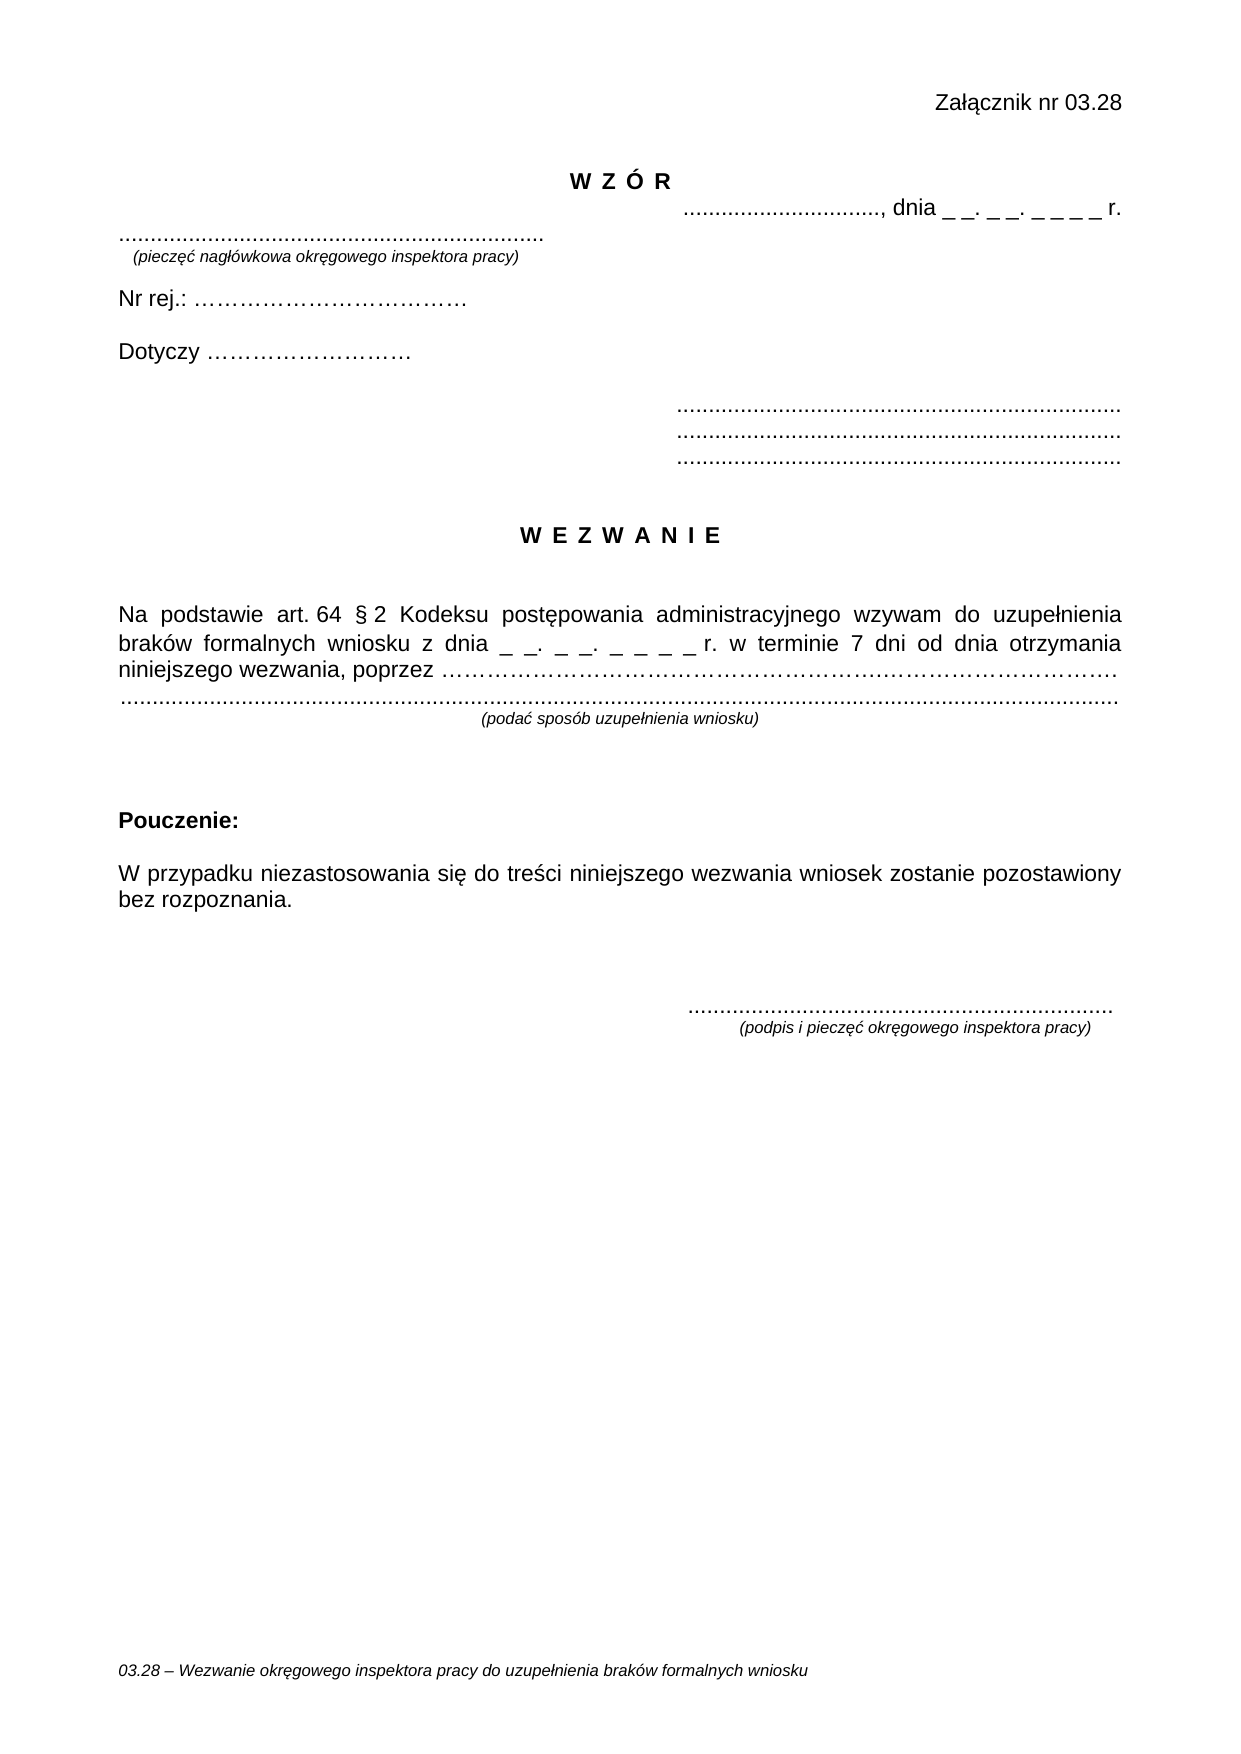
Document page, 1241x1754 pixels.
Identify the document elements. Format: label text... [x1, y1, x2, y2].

text W przypadku niezastosowania się do treści niniejszego wezwania wniosek zostanie pozostawiony bez rozpoznania. [118, 860, 1122, 913]
text ...................................................................... [118, 417, 1122, 443]
text Załącznik nr 03.28 [118, 89, 1122, 115]
text WZÓR [118, 168, 1122, 194]
text (podpis i pieczęć okręgowego inspektora pracy) [709, 1018, 1122, 1037]
text ...................................................................... [118, 443, 1122, 469]
text Na podstawie art. 64 § 2 Kodeksu postępowania administracyjnego wzywam do uzupełnienia braków formalnych wniosku z dnia _ _. _ _. _ _ _ _ r. w terminie 7 dni od dnia otrzymania niniejszego wezwania, poprzez ………………………………………………….…………………………. [118, 601, 1122, 683]
text ................................................................... [679, 992, 1122, 1018]
text (pieczęć nagłówkowa okręgowego inspektora pracy) [118, 247, 1122, 266]
text Nr rej.: ……………………………… [118, 285, 1122, 311]
text ..............................., dnia _ _. _ _. _ _ _ _ r. [118, 194, 1122, 220]
subtitle WEZWANIE [118, 522, 1122, 549]
text Dotyczy ……………………… [118, 338, 1122, 364]
text Pouczenie: [118, 807, 1122, 834]
text ................................................................... [118, 220, 1122, 247]
text ............................................................................................................................................................. (podać sposób uzupełnienia wniosku) [118, 683, 1122, 728]
text ...................................................................... [118, 391, 1122, 417]
